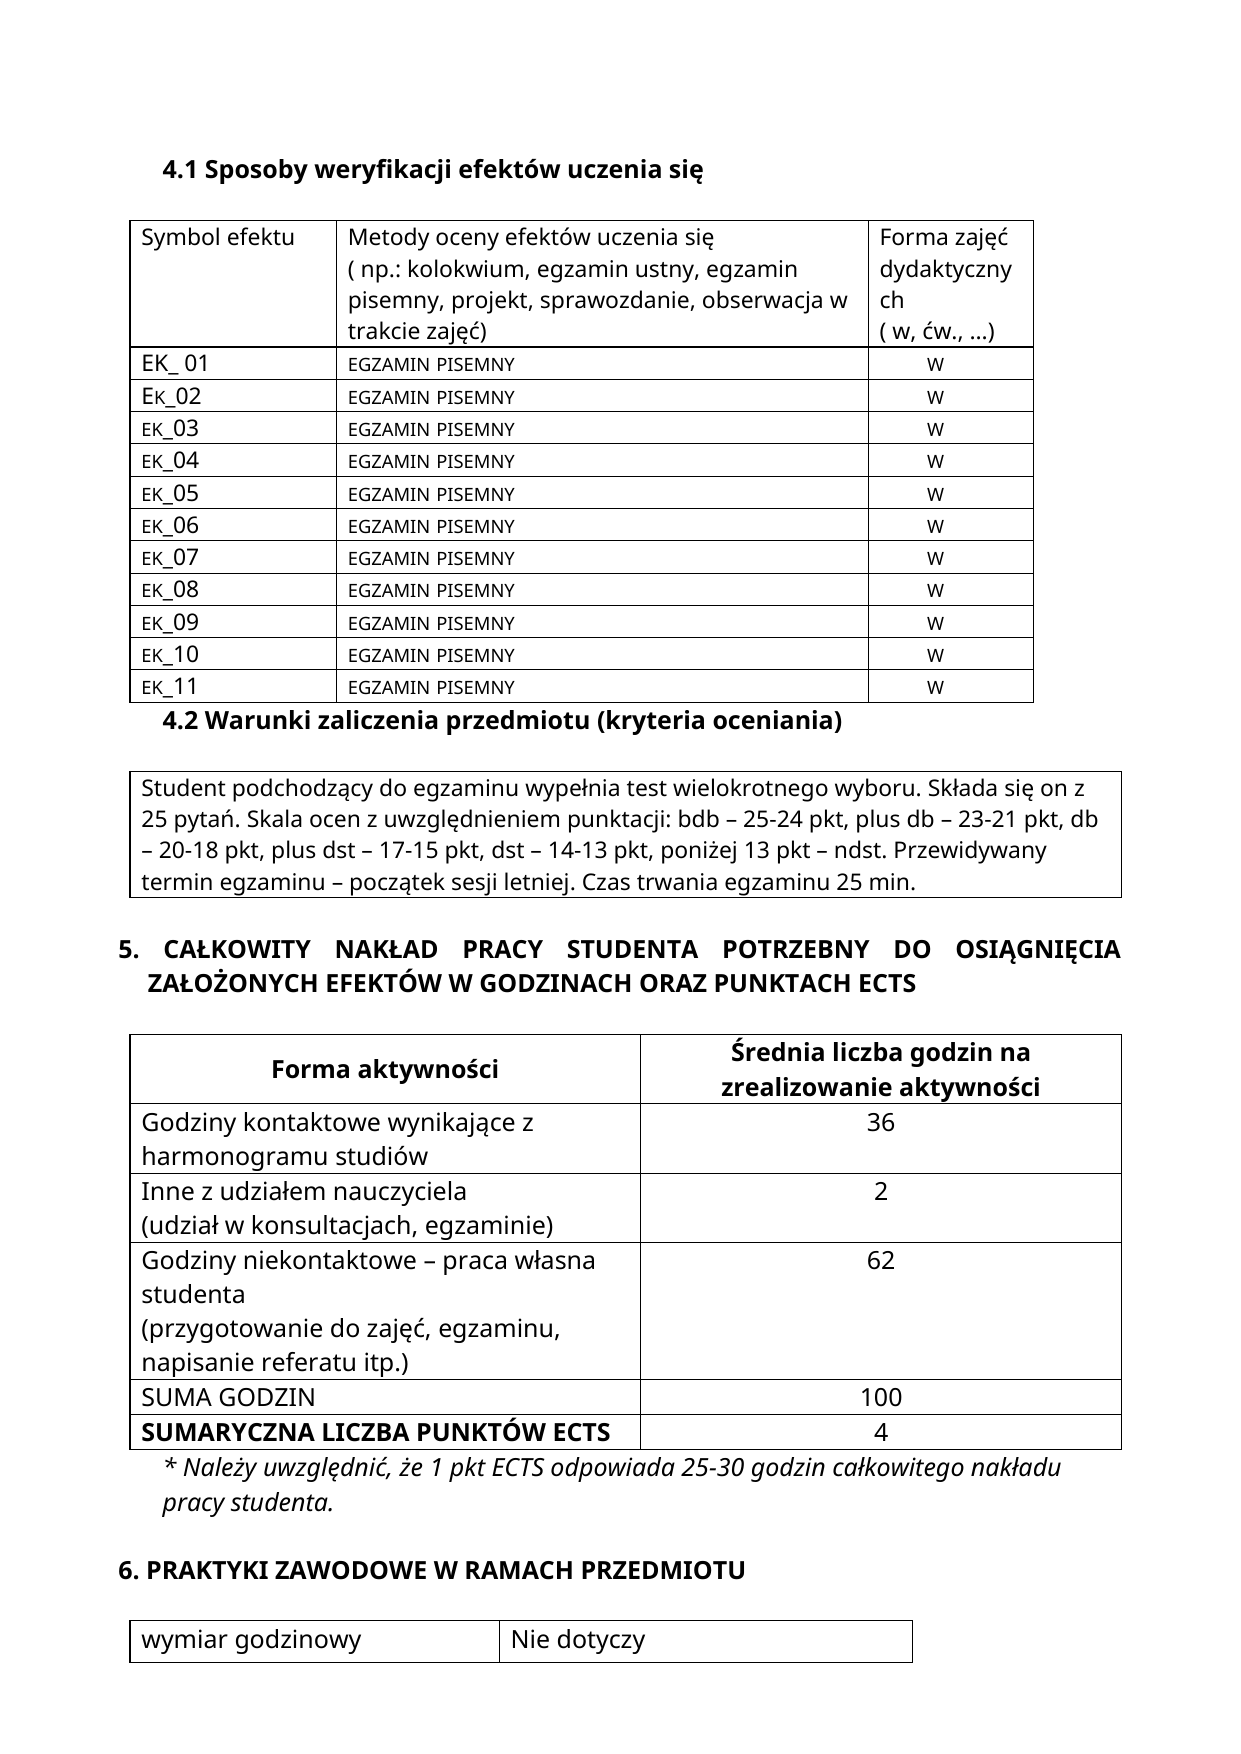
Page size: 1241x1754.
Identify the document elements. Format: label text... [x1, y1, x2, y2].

table_cell ek_03 [131, 412, 336, 443]
text 5. CAŁKOWITY NAKŁAD PRACY STUDENTA POTRZEBNY DO OSIĄGNIĘCIA ZAŁOŻONYCH EFEKTÓW W GODZINACH ORAZ PUNKTACH ECTS [118, 932, 1122, 1000]
table_cell 62 [641, 1243, 1121, 1379]
table_header Nie dotyczy [500, 1621, 912, 1662]
table_cell ek_06 [131, 509, 336, 540]
table_cell ek_07 [131, 541, 336, 572]
table_cell ek_04 [131, 444, 336, 476]
table_cell egzamin pisemny [337, 509, 868, 540]
text 4.1 Sposoby weryfikacji efektów uczenia się [162, 152, 1122, 186]
table_cell 4 [641, 1415, 1121, 1449]
table_header wymiar godzinowy [131, 1621, 499, 1662]
table_cell EK_ 01 [131, 348, 336, 379]
table_cell Ek_02 [131, 380, 336, 411]
text 4.2 Warunki zaliczenia przedmiotu (kryteria oceniania) [162, 703, 1122, 737]
table_cell ek_10 [131, 638, 336, 669]
table_header Średnia liczba godzin na zrealizowanie aktywności [641, 1035, 1121, 1103]
table_cell w [869, 509, 1033, 540]
table_cell w [869, 444, 1033, 476]
table_cell 36 [641, 1104, 1121, 1172]
table_cell w [869, 606, 1033, 637]
table_cell ek_09 [131, 606, 336, 637]
table_cell egzamin pisemny [337, 574, 868, 605]
table_cell w [869, 348, 1033, 379]
table_cell w [869, 541, 1033, 572]
table_cell egzamin pisemny [337, 444, 868, 476]
table_header Symbol efektu [131, 221, 336, 346]
table_cell egzamin pisemny [337, 412, 868, 443]
table_cell Godziny niekontaktowe – praca własna studenta (przygotowanie do zajęć, egzaminu, napisanie referatu itp.) [131, 1243, 640, 1379]
table_cell egzamin pisemny [337, 606, 868, 637]
table_cell 2 [641, 1174, 1121, 1242]
table_cell w [869, 574, 1033, 605]
table_header Forma zajęć dydaktycznych ( w, ćw., …) [869, 221, 1033, 346]
table_cell ek_05 [131, 477, 336, 508]
table_cell 100 [641, 1380, 1121, 1414]
table_cell SUMARYCZNA LICZBA PUNKTÓW ECTS [131, 1415, 640, 1449]
table_cell egzamin pisemny [337, 670, 868, 702]
table_cell egzamin pisemny [337, 348, 868, 379]
table_cell w [869, 477, 1033, 508]
table_header Forma aktywności [131, 1035, 640, 1103]
table_header Metody oceny efektów uczenia się ( np.: kolokwium, egzamin ustny, egzamin pisemny, projekt, sprawozdanie, obserwacja w trakcie zajęć) [337, 221, 868, 346]
table_cell w [869, 670, 1033, 702]
text * Należy uwzględnić, że 1 pkt ECTS odpowiada 25-30 godzin całkowitego nakładu pracy studenta. [162, 1450, 1122, 1518]
table_cell egzamin pisemny [337, 477, 868, 508]
table_header Student podchodzący do egzaminu wypełnia test wielokrotnego wyboru. Składa się on z 25 pytań. Skala ocen z uwzględnieniem punktacji: bdb – 25-24 pkt, plus db – 23-21 pkt, db – 20-18 pkt, plus dst – 17-15 pkt, dst – 14-13 pkt, poniżej 13 pkt – ndst. Przewidywany termin egzaminu – początek sesji letniej. Czas trwania egzaminu 25 min. [131, 772, 1121, 897]
table_cell egzamin pisemny [337, 541, 868, 572]
table_cell Inne z udziałem nauczyciela (udział w konsultacjach, egzaminie) [131, 1174, 640, 1242]
table_cell ek_11 [131, 670, 336, 702]
text 6. PRAKTYKI ZAWODOWE W RAMACH PRZEDMIOTU [118, 1552, 1122, 1586]
table_cell w [869, 412, 1033, 443]
table_cell Godziny kontaktowe wynikające z harmonogramu studiów [131, 1104, 640, 1172]
table_cell egzamin pisemny [337, 638, 868, 669]
table_cell egzamin pisemny [337, 380, 868, 411]
table_cell w [869, 638, 1033, 669]
table_cell w [869, 380, 1033, 411]
table_cell ek_08 [131, 574, 336, 605]
table_cell SUMA GODZIN [131, 1380, 640, 1414]
